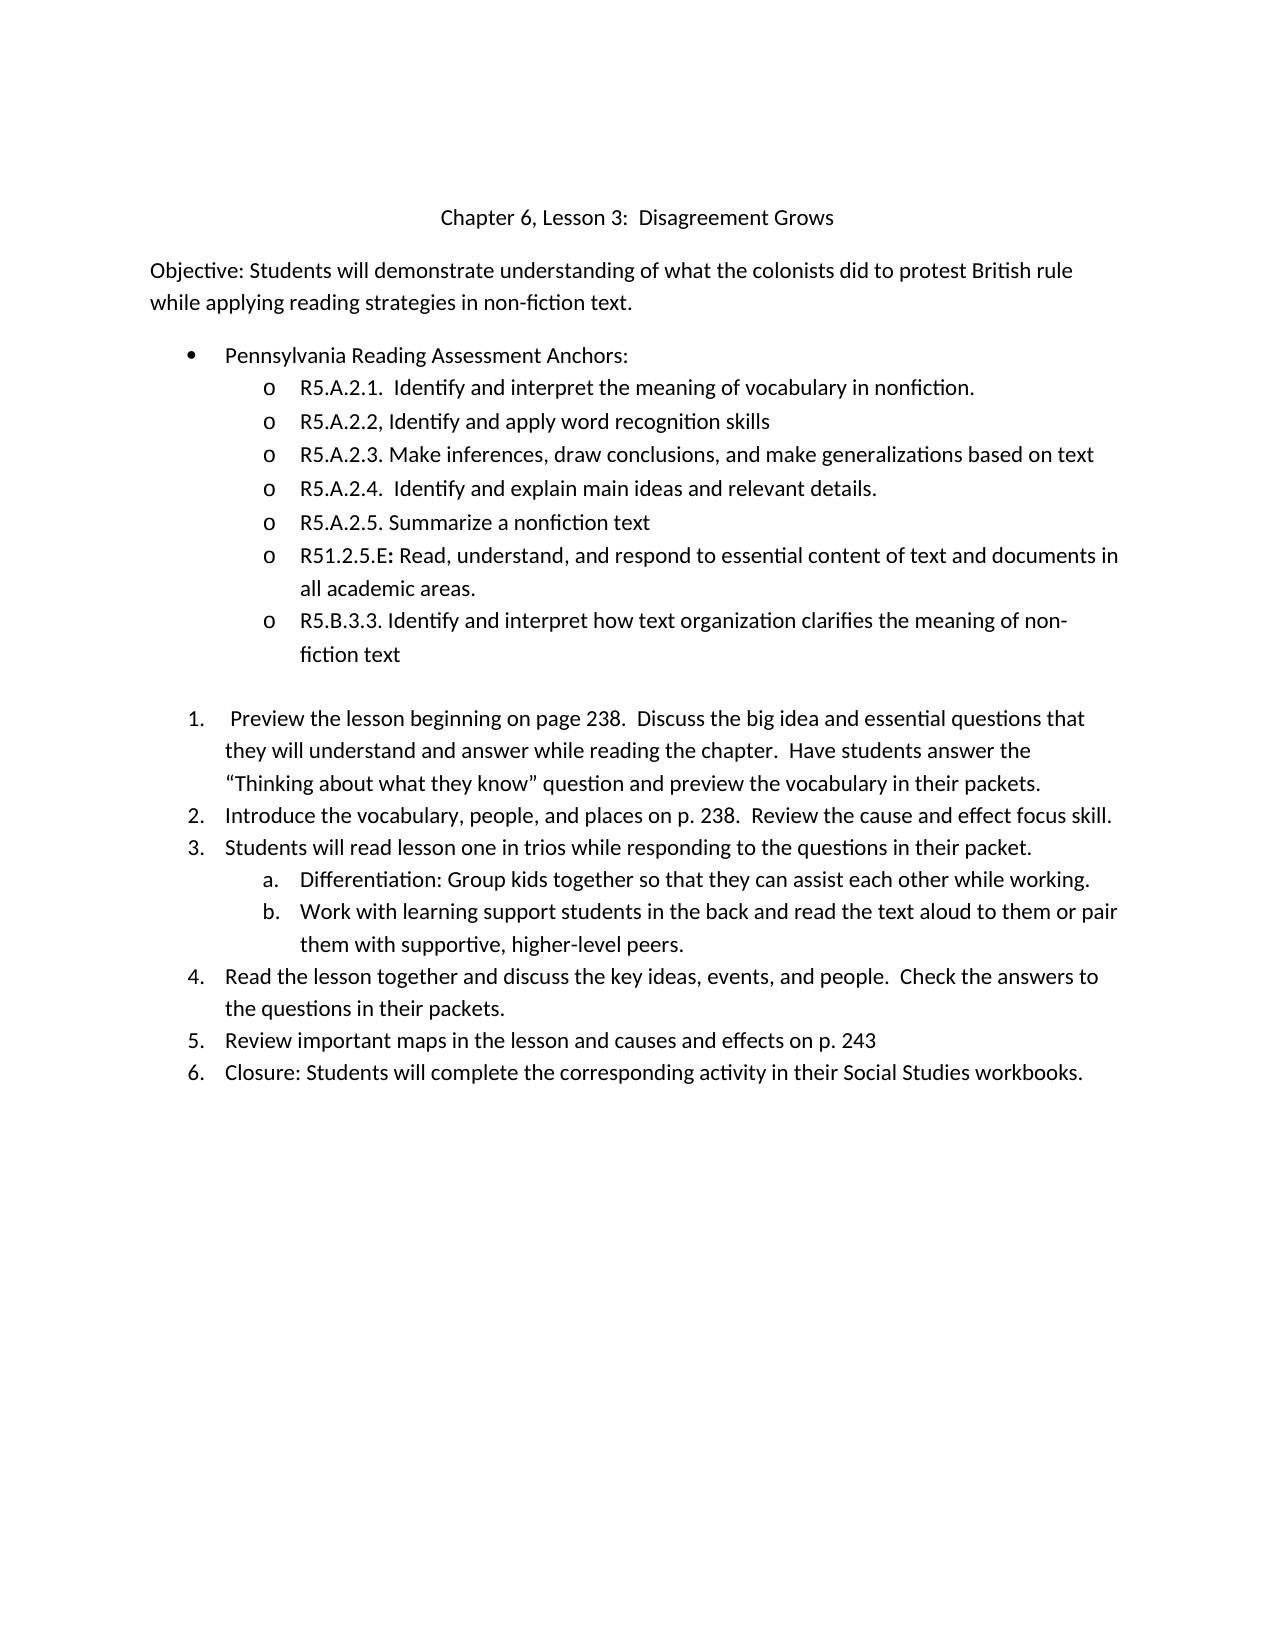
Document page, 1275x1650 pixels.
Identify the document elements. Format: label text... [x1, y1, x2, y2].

list R5.B.3.3. Identify and interpret how text organization clarifies the meaning of non-fiction text [262, 607, 1125, 668]
list Read the lesson together and discuss the key ideas, events, and people. Check the answers to the questions in their packets. [187, 962, 1125, 1022]
text Chapter 6, Lesson 3: Disagreement Grows [150, 203, 1125, 231]
list R51.2.5.E: Read, understand, and respond to essential content of text and documents in all academic areas. [262, 541, 1125, 602]
list R5.A.2.1. Identify and interpret the meaning of vocabulary in nonfiction. [262, 373, 1125, 403]
list Introduce the vocabulary, people, and places on p. 238. Review the cause and effect focus skill. [187, 801, 1125, 829]
list Differentiation: Group kids together so that they can assist each other while working. [262, 865, 1125, 893]
list Students will read lesson one in trios while responding to the questions in their packet. [187, 833, 1125, 861]
list R5.A.2.5. Summarize a nonfiction text [262, 508, 1125, 537]
list Preview the lesson beginning on page 238. Discuss the big idea and essential questions that they will understand and answer while reading the chapter. Have students answer the “Thinking about what they know” question and preview the vocabulary in their packets. [187, 704, 1125, 797]
list R5.A.2.3. Make inferences, draw conclusions, and make generalizations based on text [262, 441, 1125, 470]
list R5.A.2.2, Identify and apply word recognition skills [262, 407, 1125, 436]
list Pennsylvania Reading Assessment Anchors: [187, 341, 1125, 369]
list Work with learning support students in the back and read the text aloud to them or pair them with supportive, higher-level peers. [262, 897, 1125, 958]
list R5.A.2.4. Identify and explain main ideas and relevant details. [262, 474, 1125, 503]
list Review important maps in the lesson and causes and effects on p. 243 [187, 1026, 1125, 1054]
list Closure: Students will complete the corresponding activity in their Social Studies workbooks. [187, 1058, 1125, 1086]
text Objective: Students will demonstrate understanding of what the colonists did to protest British rule while applying reading strategies in non-fiction text. [150, 256, 1125, 316]
